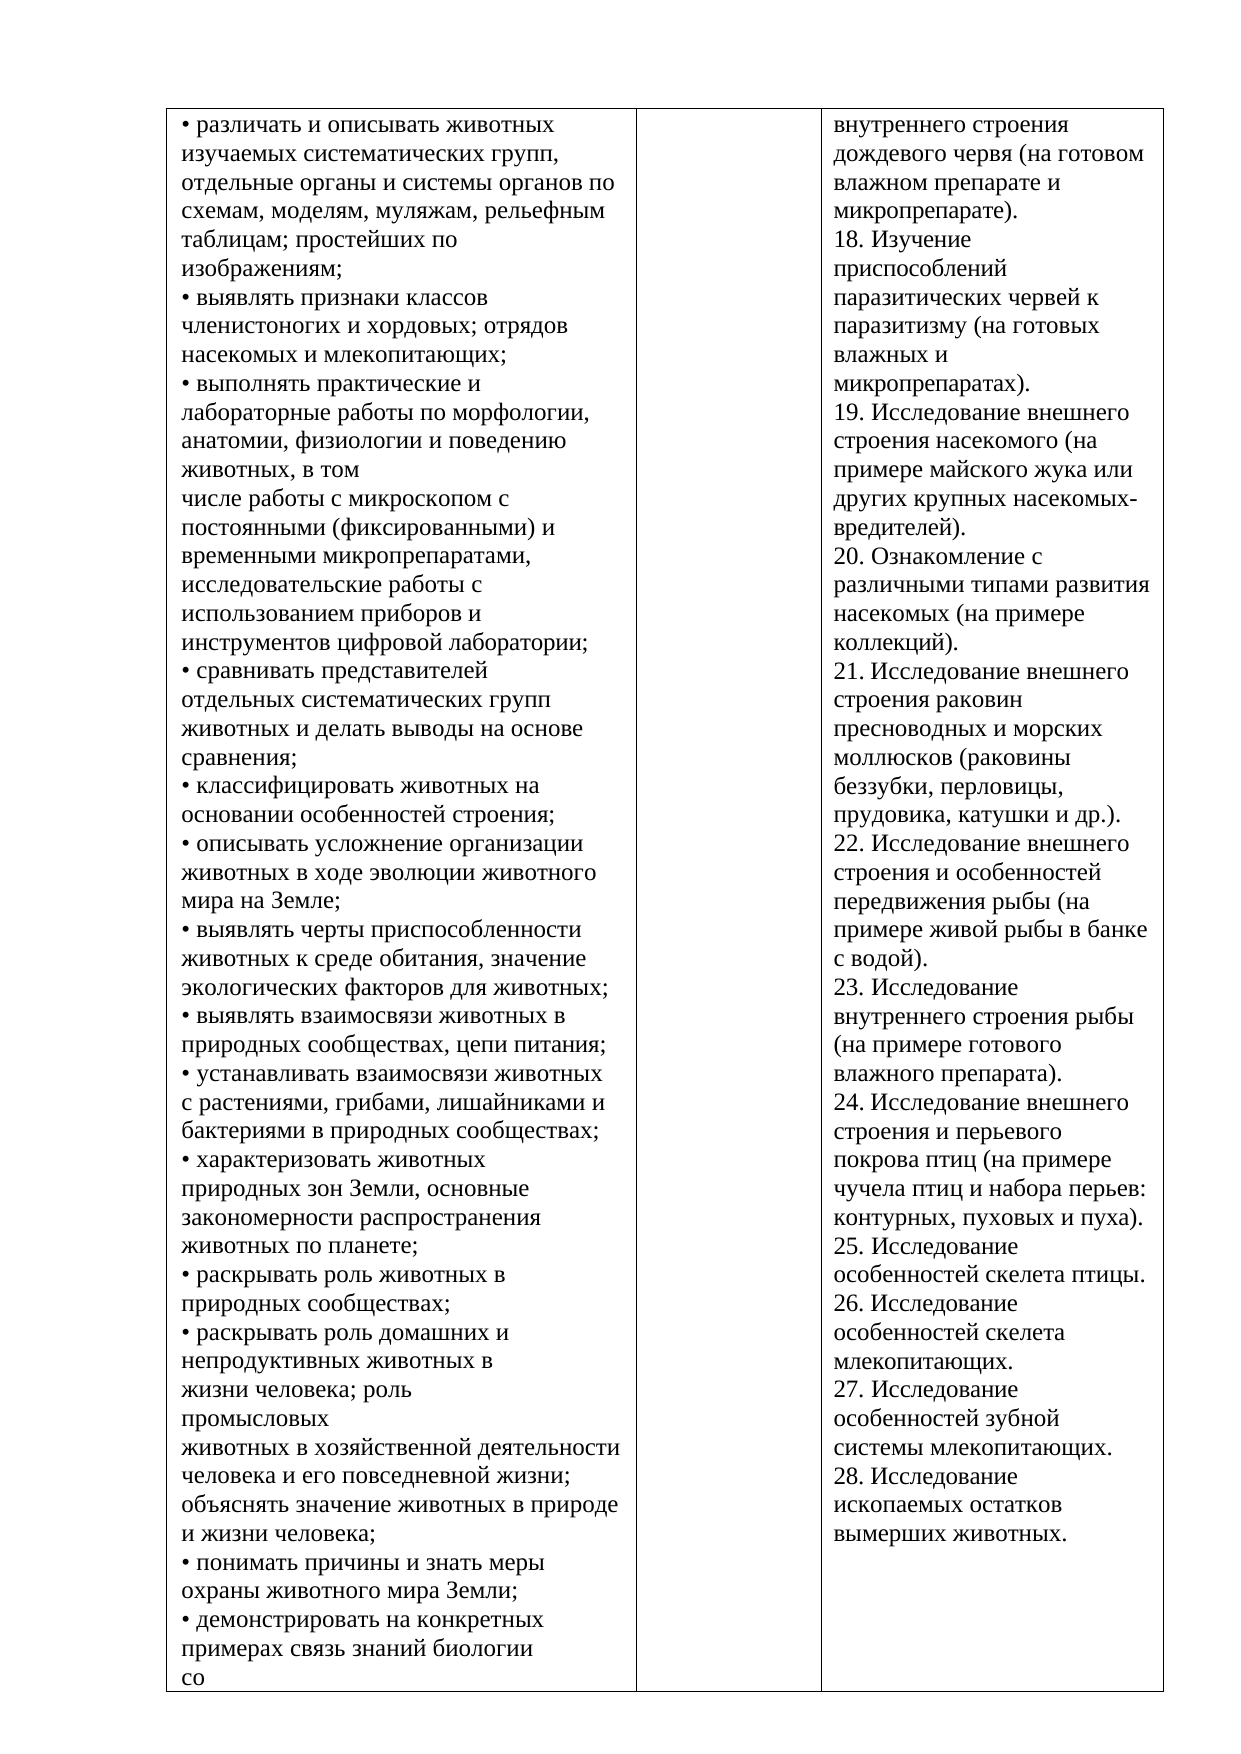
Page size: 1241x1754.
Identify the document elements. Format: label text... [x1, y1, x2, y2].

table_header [822, 109, 1163, 1691]
table_header [637, 109, 821, 1691]
